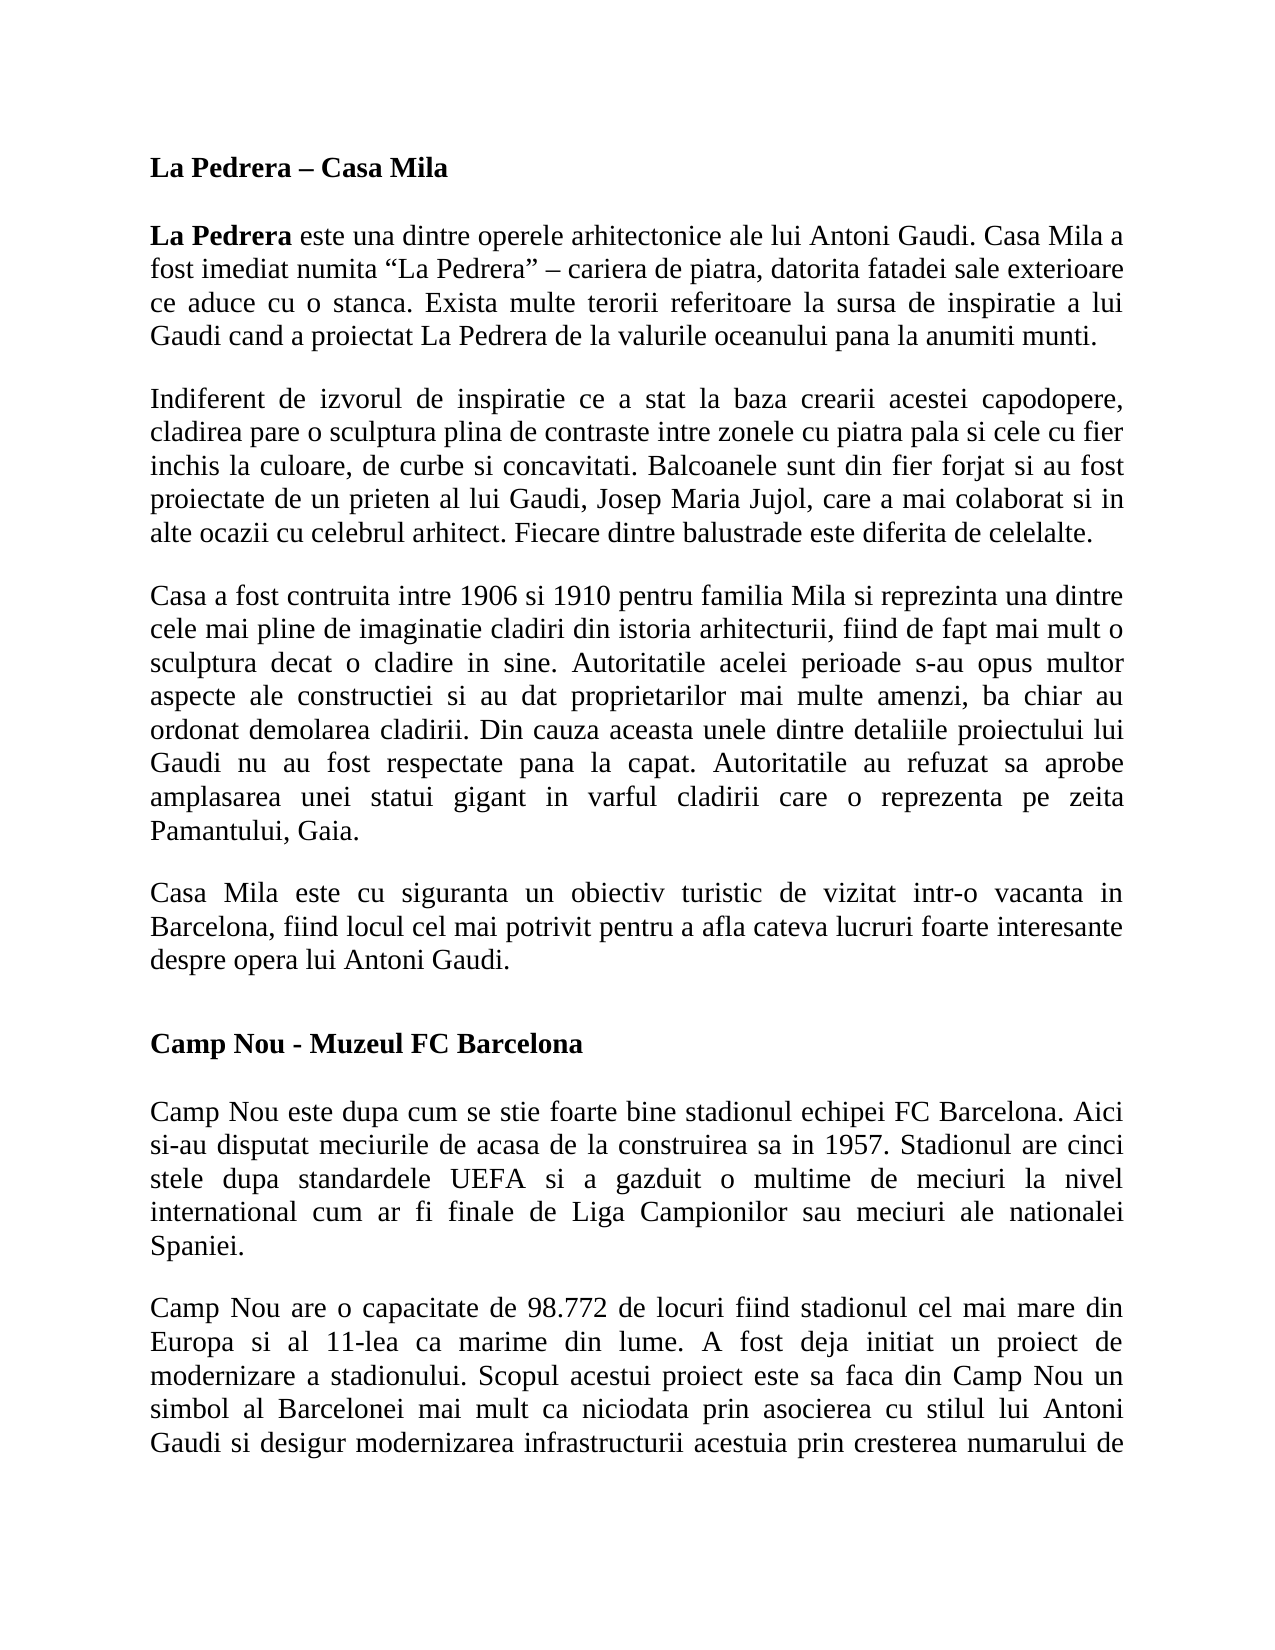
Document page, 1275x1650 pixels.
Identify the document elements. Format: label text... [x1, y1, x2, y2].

text Casa Mila este cu siguranta un obiectiv turistic de vizitat intr-o vacanta in Barcelona, fiind locul cel mai potrivit pentru a afla cateva lucruri foarte interesante despre opera lui Antoni Gaudi. [150, 875, 1125, 976]
text Casa a fost contruita intre 1906 si 1910 pentru familia Mila si reprezinta una dintre cele mai pline de imaginatie cladiri din istoria arhitecturii, fiind de fapt mai mult o sculptura decat o cladire in sine. Autoritatile acelei perioade s-au opus multor aspecte ale constructiei si au dat proprietarilor mai multe amenzi, ba chiar au ordonat demolarea cladirii. Din cauza aceasta unele dintre detaliile proiectului lui Gaudi nu au fost respectate pana la capat. Autoritatile au refuzat sa aprobe amplasarea unei statui gigant in varful cladirii care o reprezenta pe zeita Pamantului, Gaia. [150, 578, 1125, 846]
text Indiferent de izvorul de inspiratie ce a stat la baza crearii acestei capodopere, cladirea pare o sculptura plina de contraste intre zonele cu piatra pala si cele cu fier inchis la culoare, de curbe si concavitati. Balcoanele sunt din fier forjat si au fost proiectate de un prieten al lui Gaudi, Josep Maria Jujol, care a mai colaborat si in alte ocazii cu celebrul arhitect. Fiecare dintre balustrade este diferita de celelalte. [150, 381, 1125, 549]
subtitle La Pedrera – Casa Mila [150, 150, 1125, 183]
subtitle Camp Nou - Muzeul FC Barcelona [150, 1026, 1125, 1059]
text Camp Nou este dupa cum se stie foarte bine stadionul echipei FC Barcelona. Aici si-au disputat meciurile de acasa de la construirea sa in 1957. Stadionul are cinci stele dupa standardele UEFA si a gazduit o multime de meciuri la nivel international cum ar fi finale de Liga Campionilor sau meciuri ale nationalei Spaniei. [150, 1094, 1125, 1261]
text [150, 1291, 1125, 1458]
text La Pedrera este una dintre operele arhitectonice ale lui Antoni Gaudi. Casa Mila a fost imediat numita “La Pedrera” – cariera de piatra, datorita fatadei sale exterioare ce aduce cu o stanca. Exista multe terorii referitoare la sursa de inspiratie a lui Gaudi cand a proiectat La Pedrera de la valurile oceanului pana la anumiti munti. [150, 218, 1125, 352]
